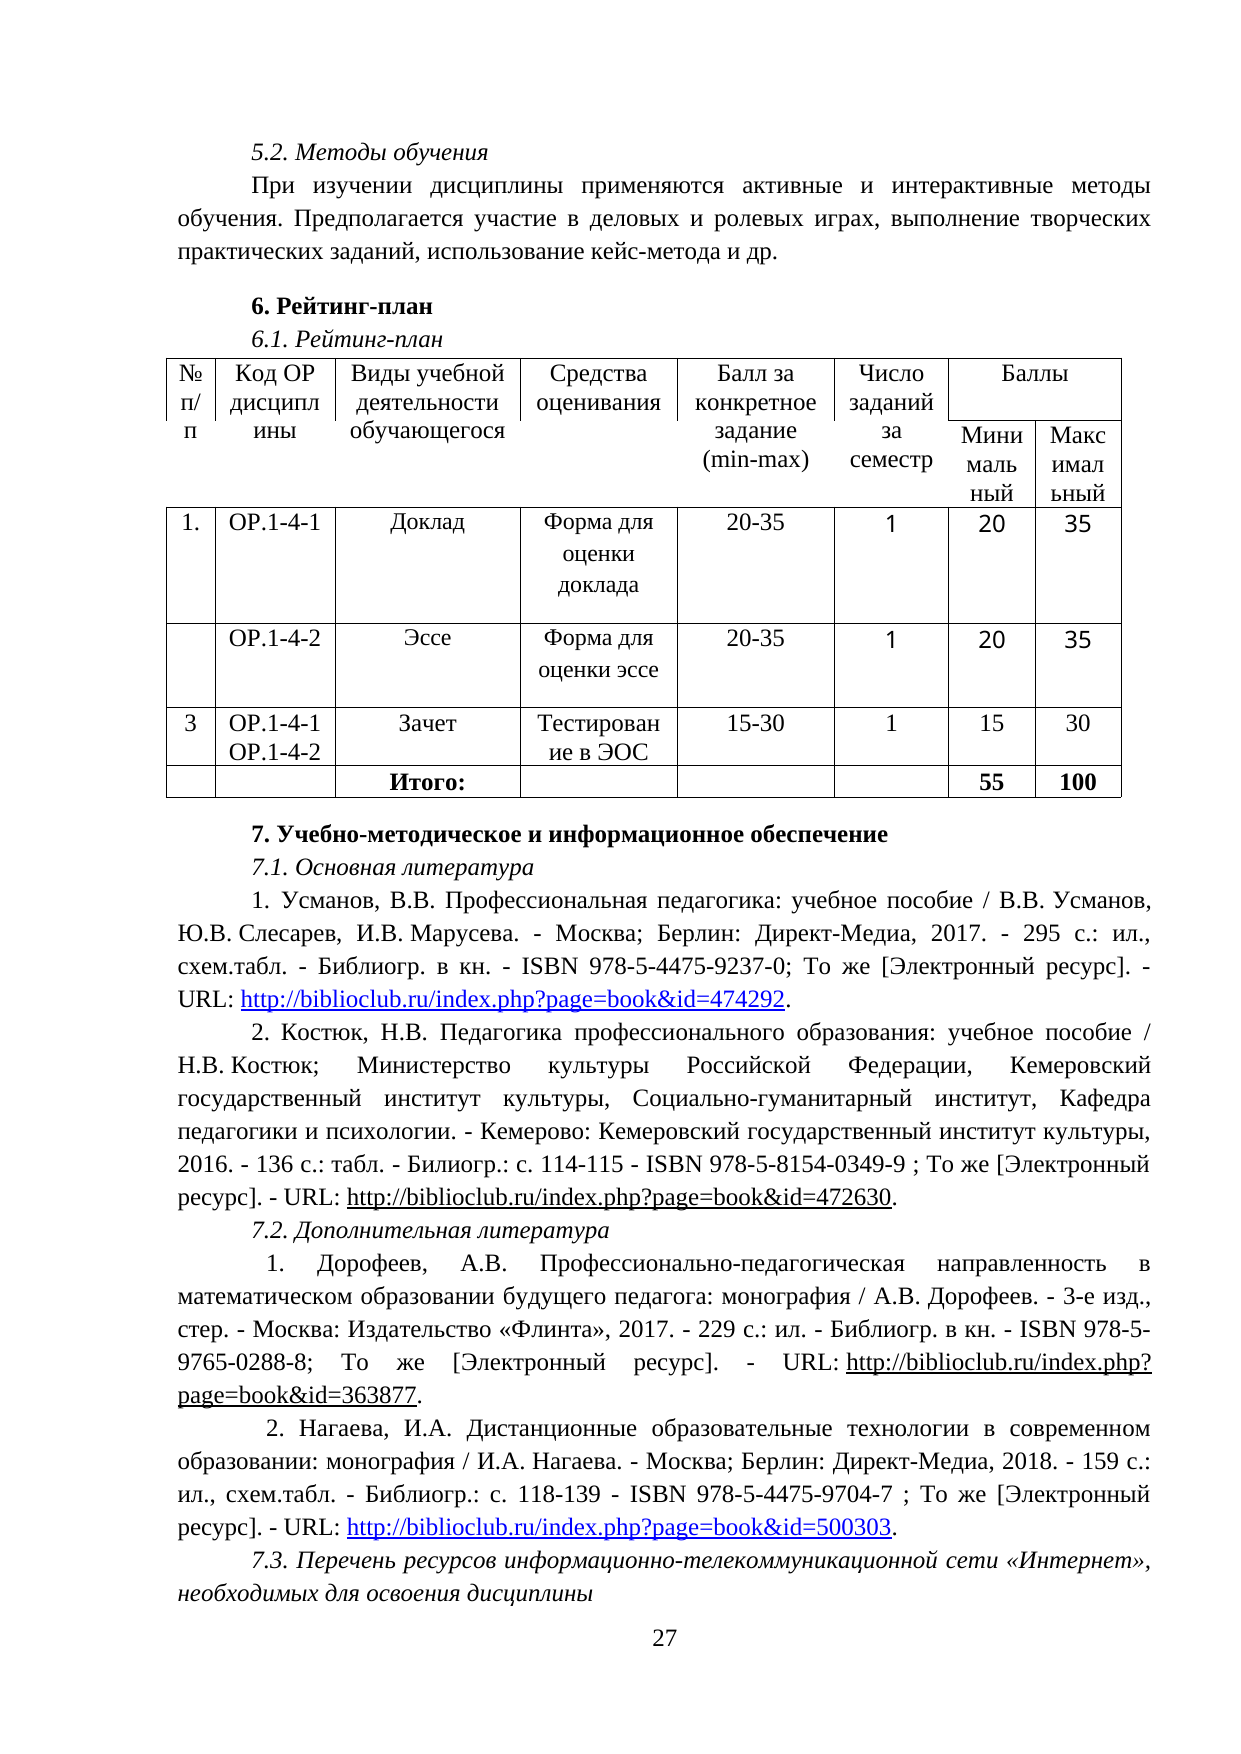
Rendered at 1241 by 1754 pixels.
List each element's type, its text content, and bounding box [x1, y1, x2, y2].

table_cell 55 [949, 766, 1035, 797]
table_cell Тестирование в ЭОС [521, 708, 677, 765]
table_header Баллы [949, 359, 1121, 420]
table_header № п/п [166, 359, 215, 507]
table_cell 3 [167, 708, 215, 765]
table_cell 15-30 [678, 708, 834, 765]
text При изучении дисциплины применяются активные и интерактивные методы обучения. Предполагается участие в деловых и ролевых играх, выполнение творческих практических заданий, использование кейс-метода и др. [177, 170, 1152, 265]
table_cell [216, 766, 335, 797]
table_cell Минимальный [949, 421, 1035, 507]
text 7.3. Перечень ресурсов информационно-телекоммуникационной сети «Интернет», необходимых для освоения дисциплины [177, 1546, 1152, 1607]
table_header Виды учебной деятельности обучающегося [335, 359, 520, 507]
table_cell [521, 766, 677, 797]
table_cell [835, 766, 948, 797]
table_cell 35 [1036, 624, 1121, 707]
table_cell 20-35 [678, 624, 834, 707]
table_cell 20 [949, 508, 1035, 623]
table_cell Максимальный [1036, 421, 1121, 507]
text 7. Учебно-методическое и информационное обеспечение [177, 819, 1152, 848]
table_cell Форма для оценки эссе [521, 624, 677, 707]
table_cell 20-35 [678, 508, 834, 623]
text 5.2. Методы обучения [177, 137, 1152, 166]
table_cell Форма для оценки доклада [521, 508, 677, 623]
text 7.1. Основная литература [177, 852, 1152, 881]
table_header Код ОР дисциплины [215, 359, 335, 507]
table_cell 30 [1036, 708, 1121, 765]
table_cell 100 [1036, 766, 1121, 797]
table_cell 20 [949, 624, 1035, 707]
table_cell Зачет [336, 708, 520, 765]
table_cell Итого: [336, 766, 520, 797]
table_cell ОР.1-4-2 [216, 624, 335, 707]
table_cell 1 [835, 508, 948, 623]
table_header Балл за конкретное задание (min-max) [677, 359, 834, 507]
table_cell 15 [949, 708, 1035, 765]
text 1. Дорофеев, А.В. Профессионально-педагогическая направленность в математическом образовании будущего педагога: монография / А.В. Дорофеев. - 3-е изд., стер. - Москва: Издательство «Флинта», 2017. - 229 с.: ил. - Библиогр. в кн. - ISBN 978-5-9765-0288-8; То же [Электронный ресурс]. - URL: http://biblioclub.ru/index.php?page=book&id=363877. [177, 1248, 1152, 1409]
table_cell [167, 624, 215, 707]
table_cell 1 [835, 624, 948, 707]
table_cell Эссе [336, 624, 520, 707]
text 2. Нагаева, И.А. Дистанционные образовательные технологии в современном образовании: монография / И.А. Нагаева. - Москва; Берлин: Директ-Медиа, 2018. - 159 с.: ил., схем.табл. - Библиогр.: с. 118-139 - ISBN 978-5-4475-9704-7 ; То же [Электронный ресурс]. - URL: http://biblioclub.ru/index.php?page=book&id=500303. [177, 1413, 1152, 1541]
table_cell 35 [1036, 508, 1121, 623]
table_cell 1 [835, 708, 948, 765]
list Усманов, В.В. Профессиональная педагогика: учебное пособие / В.В. Усманов, Ю.В. Слесарев, И.В. Марусева. - Москва; Берлин: Директ-Медиа, 2017. - 295 с.: ил., схем.табл. - Библиогр. в кн. - ISBN 978-5-4475-9237-0; То же [Электронный ресурс]. - URL: http://biblioclub.ru/index.php?page=book&id=474292. [177, 885, 1152, 1013]
text 7.2. Дополнительная литература [177, 1215, 1152, 1244]
table_cell Доклад [336, 508, 520, 623]
list Костюк, Н.В. Педагогика профессионального образования: учебное пособие / Н.В. Костюк; Министерство культуры Российской Федерации, Кемеровский государственный институт культуры, Социально-гуманитарный институт, Кафедра педагогики и психологии. - Кемерово: Кемеровский государственный институт культуры, 2016. - 136 с.: табл. - Билиогр.: с. 114-115 - ISBN 978-5-8154-0349-9 ; То же [Электронный ресурс]. - URL: http://biblioclub.ru/index.php?page=book&id=472630. [177, 1017, 1152, 1211]
table_cell [678, 766, 834, 797]
table_cell ОР.1-4-1 ОР.1-4-2 [216, 708, 335, 765]
table_header Средства оценивания [520, 359, 677, 507]
table_cell 1. [167, 508, 215, 623]
table_cell [167, 766, 215, 797]
table_header Число заданий за семестр [834, 359, 949, 507]
text 6. Рейтинг-план [177, 291, 1152, 320]
table_cell ОР.1-4-1 [216, 508, 335, 623]
text 6.1. Рейтинг-план [177, 324, 1152, 353]
